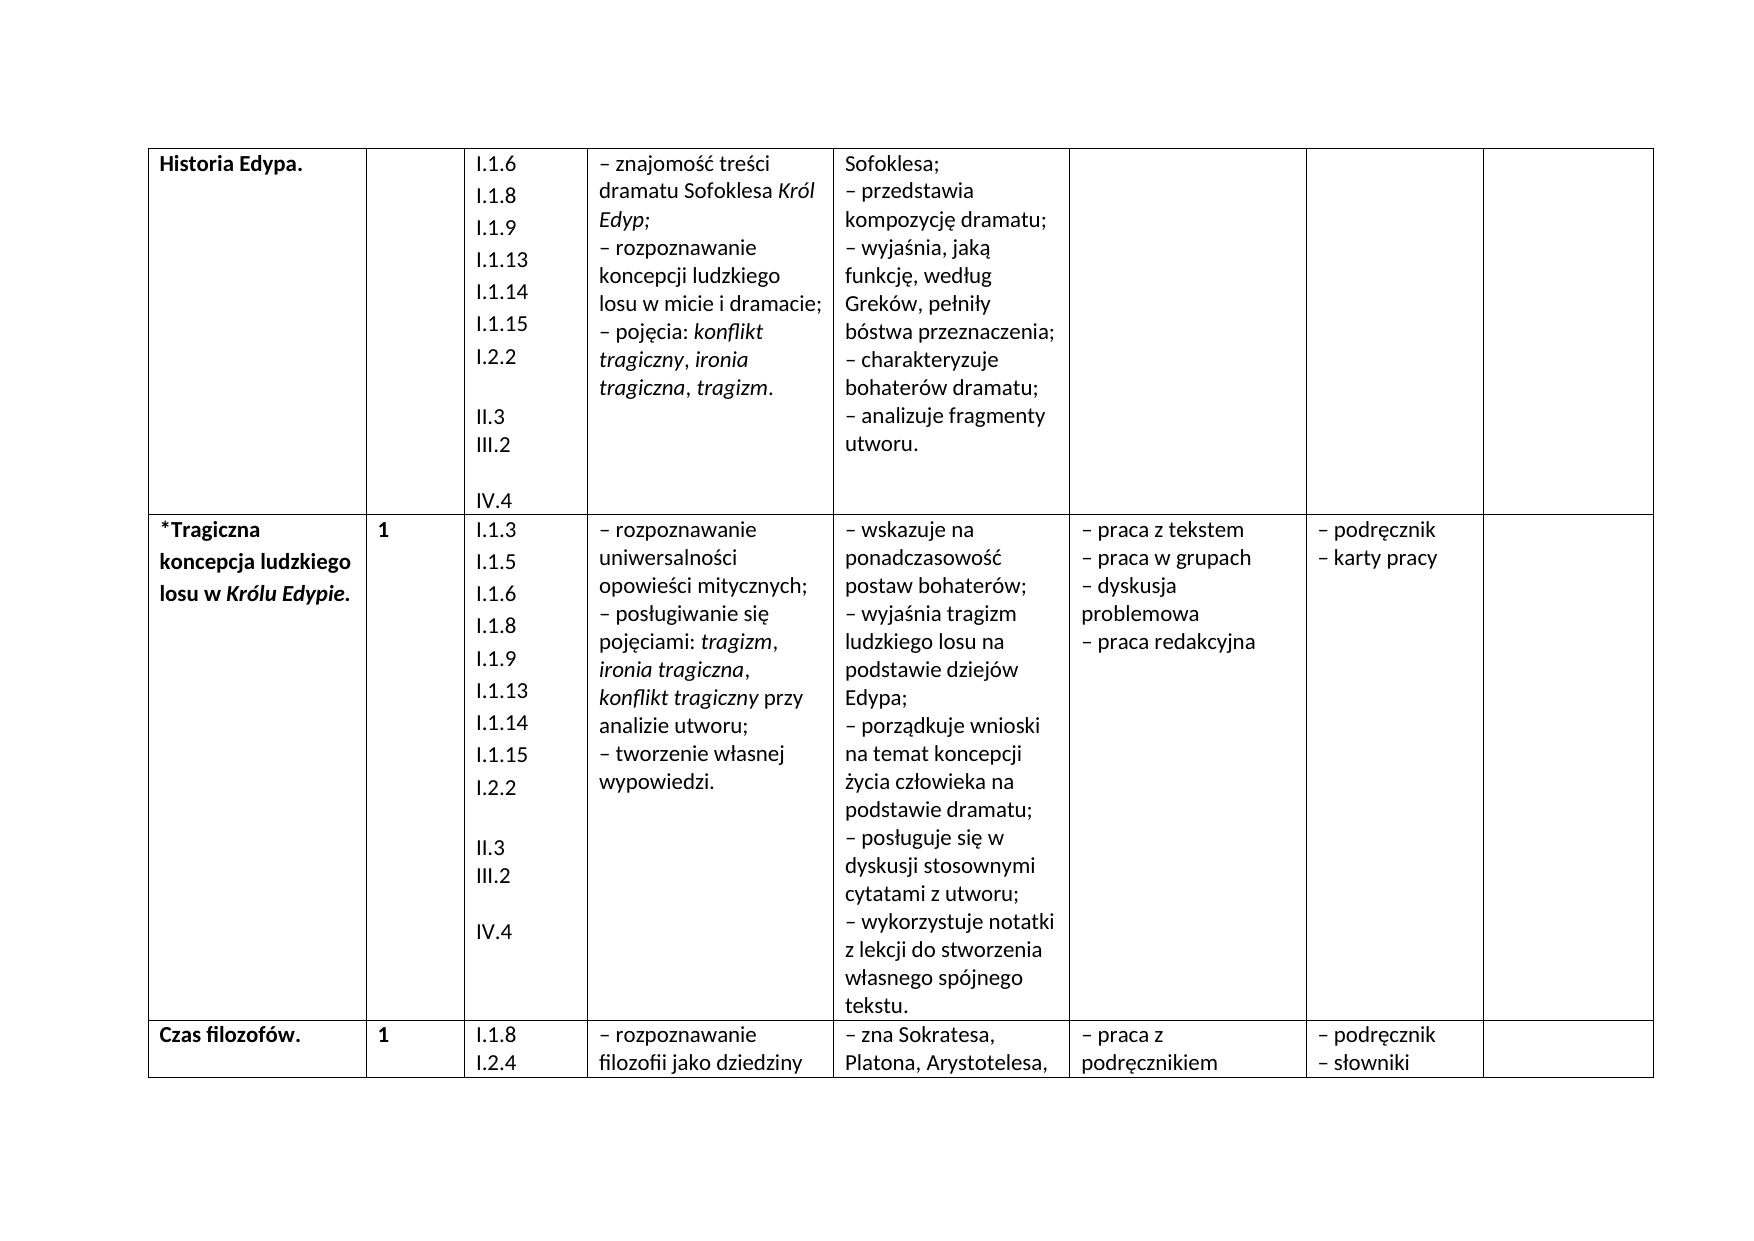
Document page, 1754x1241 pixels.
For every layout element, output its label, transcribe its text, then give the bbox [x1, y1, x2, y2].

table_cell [834, 1021, 1069, 1077]
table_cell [465, 1021, 587, 1077]
table_cell I.1.3 I.1.5 I.1.6 I.1.8 I.1.9 I.1.13 I.1.14 I.1.15 I.2.2 II.3 III.2 IV.4 [465, 515, 587, 1019]
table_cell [465, 149, 587, 514]
table_cell [1484, 1021, 1653, 1077]
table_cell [1070, 149, 1306, 514]
table_cell Czas filozofów. [149, 1021, 366, 1077]
table_cell – praca z tekstem – praca w grupach – dyskusja problemowa – praca redakcyjna [1070, 515, 1306, 1019]
table_cell [1484, 515, 1653, 1019]
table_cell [1307, 149, 1483, 514]
table_cell 1 [367, 1021, 464, 1077]
table_cell – podręcznik – karty pracy [1307, 515, 1483, 1019]
table_cell [1484, 149, 1653, 514]
table_cell *Tragiczna koncepcja ludzkiego losu w Królu Edypie. [149, 515, 366, 1019]
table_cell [588, 1021, 833, 1077]
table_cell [834, 149, 1069, 514]
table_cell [1307, 1021, 1483, 1077]
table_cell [588, 149, 833, 514]
table_cell 1 [367, 515, 464, 1019]
table_cell – wskazuje na ponadczasowość postaw bohaterów; – wyjaśnia tragizm ludzkiego losu na podstawie dziejów Edypa; – porządkuje wnioski na temat koncepcji życia człowieka na podstawie dramatu; – posługuje się w dyskusji stosownymi cytatami z utworu; – wykorzystuje notatki z lekcji do stworzenia własnego spójnego tekstu. [834, 515, 1069, 1019]
table_cell – rozpoznawanie uniwersalności opowieści mitycznych; – posługiwanie się pojęciami: tragizm, ironia tragiczna, konflikt tragiczny przy analizie utworu; – tworzenie własnej wypowiedzi. [588, 515, 833, 1019]
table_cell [1070, 1021, 1306, 1077]
table_cell 2 [367, 149, 464, 514]
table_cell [149, 149, 366, 514]
